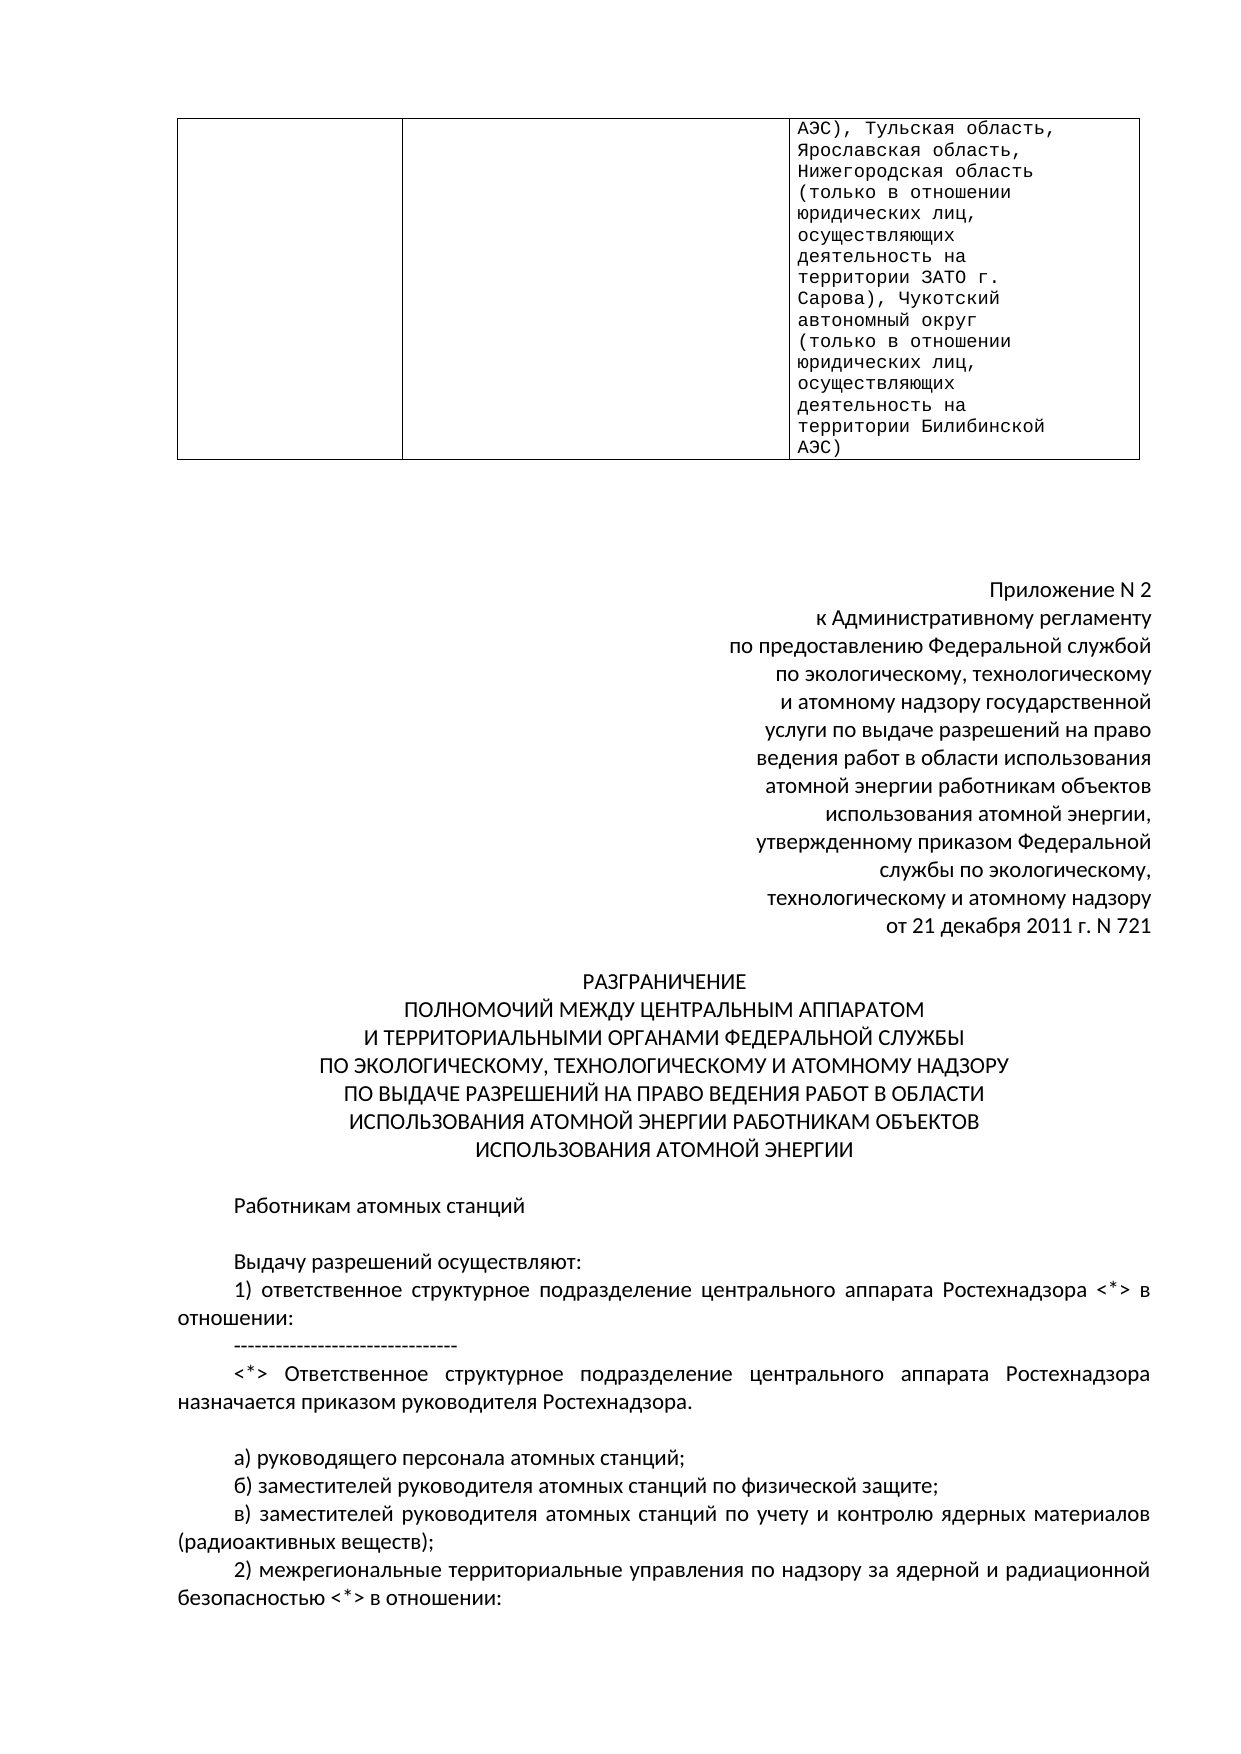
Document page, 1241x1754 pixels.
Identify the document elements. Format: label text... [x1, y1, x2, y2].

text утвержденному приказом Федеральной [177, 827, 1152, 855]
text услуги по выдаче разрешений на право [177, 715, 1152, 743]
text ИСПОЛЬЗОВАНИЯ АТОМНОЙ ЭНЕРГИИ [177, 1135, 1152, 1163]
text службы по экологическому, [177, 855, 1152, 883]
text ИСПОЛЬЗОВАНИЯ АТОМНОЙ ЭНЕРГИИ РАБОТНИКАМ ОБЪЕКТОВ [177, 1107, 1152, 1135]
text по экологическому, технологическому [177, 659, 1152, 687]
text в) заместителей руководителя атомных станций по учету и контролю ядерных материалов (радиоактивных веществ); [177, 1499, 1152, 1556]
text ПОЛНОМОЧИЙ МЕЖДУ ЦЕНТРАЛЬНЫМ АППАРАТОМ [177, 995, 1152, 1023]
text атомной энергии работникам объектов [177, 771, 1152, 799]
text ведения работ в области использования [177, 743, 1152, 771]
text технологическому и атомному надзору [177, 883, 1152, 911]
text к Административному регламенту [177, 603, 1152, 631]
text 1) ответственное структурное подразделение центрального аппарата Ростехнадзора <*> в отношении: [177, 1275, 1152, 1331]
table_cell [178, 119, 402, 459]
text Выдачу разрешений осуществляют: [177, 1247, 1152, 1275]
text от 21 декабря 2011 г. N 721 [177, 911, 1152, 939]
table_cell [403, 119, 789, 459]
text РАЗГРАНИЧЕНИЕ [177, 967, 1152, 995]
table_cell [790, 119, 1139, 459]
text 2) межрегиональные территориальные управления по надзору за ядерной и радиационной безопасностью <*> в отношении: [177, 1556, 1152, 1612]
text а) руководящего персонала атомных станций; [177, 1443, 1152, 1471]
text Работникам атомных станций [177, 1191, 1152, 1219]
text и атомному надзору государственной [177, 687, 1152, 715]
text <*> Ответственное структурное подразделение центрального аппарата Ростехнадзора назначается приказом руководителя Ростехнадзора. [177, 1359, 1152, 1415]
text Приложение N 2 [177, 575, 1152, 603]
text б) заместителей руководителя атомных станций по физической защите; [177, 1471, 1152, 1499]
text использования атомной энергии, [177, 799, 1152, 827]
text И ТЕРРИТОРИАЛЬНЫМИ ОРГАНАМИ ФЕДЕРАЛЬНОЙ СЛУЖБЫ [177, 1023, 1152, 1051]
text -------------------------------- [177, 1331, 1152, 1359]
text по предоставлению Федеральной службой [177, 631, 1152, 659]
text ПО ЭКОЛОГИЧЕСКОМУ, ТЕХНОЛОГИЧЕСКОМУ И АТОМНОМУ НАДЗОРУ [177, 1051, 1152, 1079]
text ПО ВЫДАЧЕ РАЗРЕШЕНИЙ НА ПРАВО ВЕДЕНИЯ РАБОТ В ОБЛАСТИ [177, 1079, 1152, 1107]
